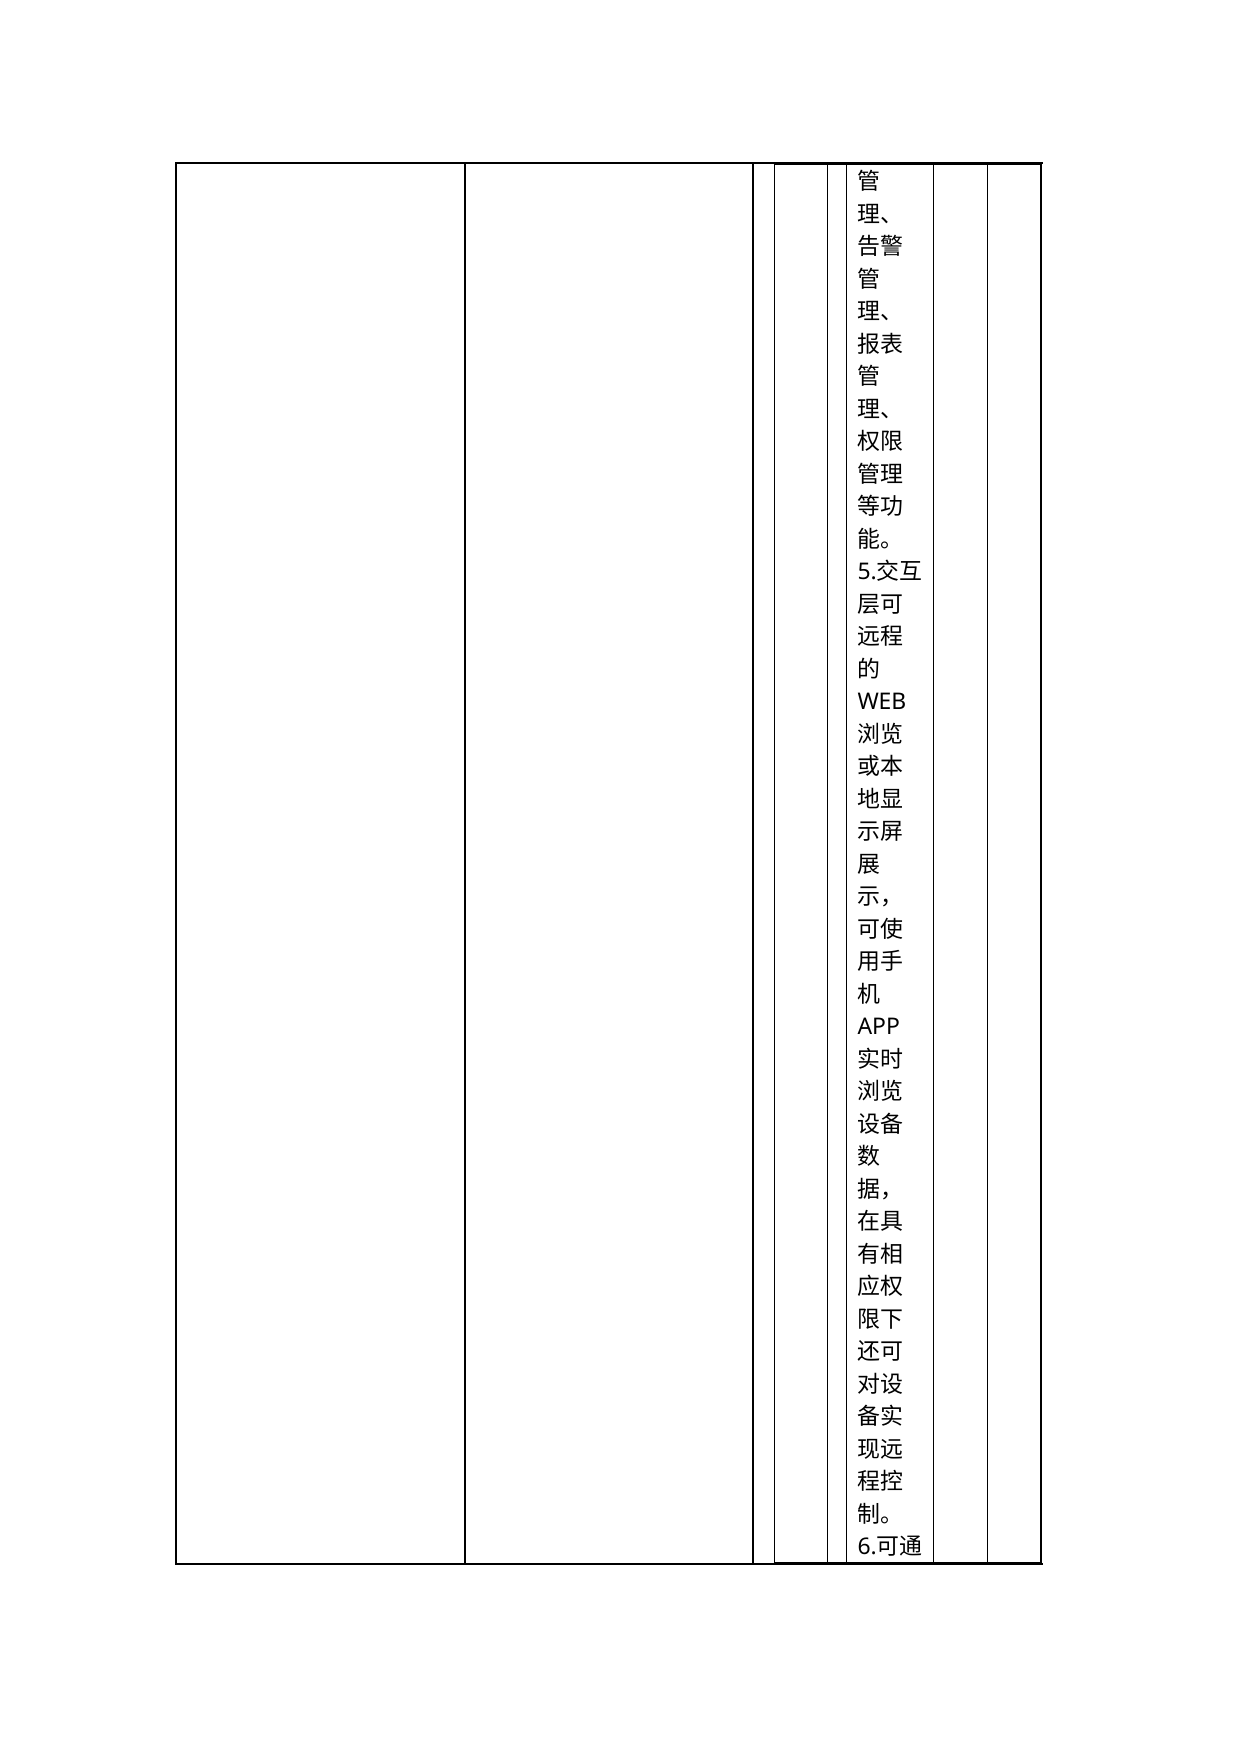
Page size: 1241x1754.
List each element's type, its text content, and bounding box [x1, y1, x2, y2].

table_cell [988, 165, 1040, 1562]
table_cell [177, 164, 464, 1563]
table_cell [775, 165, 827, 1562]
table_cell [754, 164, 774, 1563]
table_cell [828, 165, 846, 1562]
table_cell [847, 165, 933, 1562]
table_cell [934, 165, 987, 1562]
table_cell 1 [466, 164, 752, 1563]
